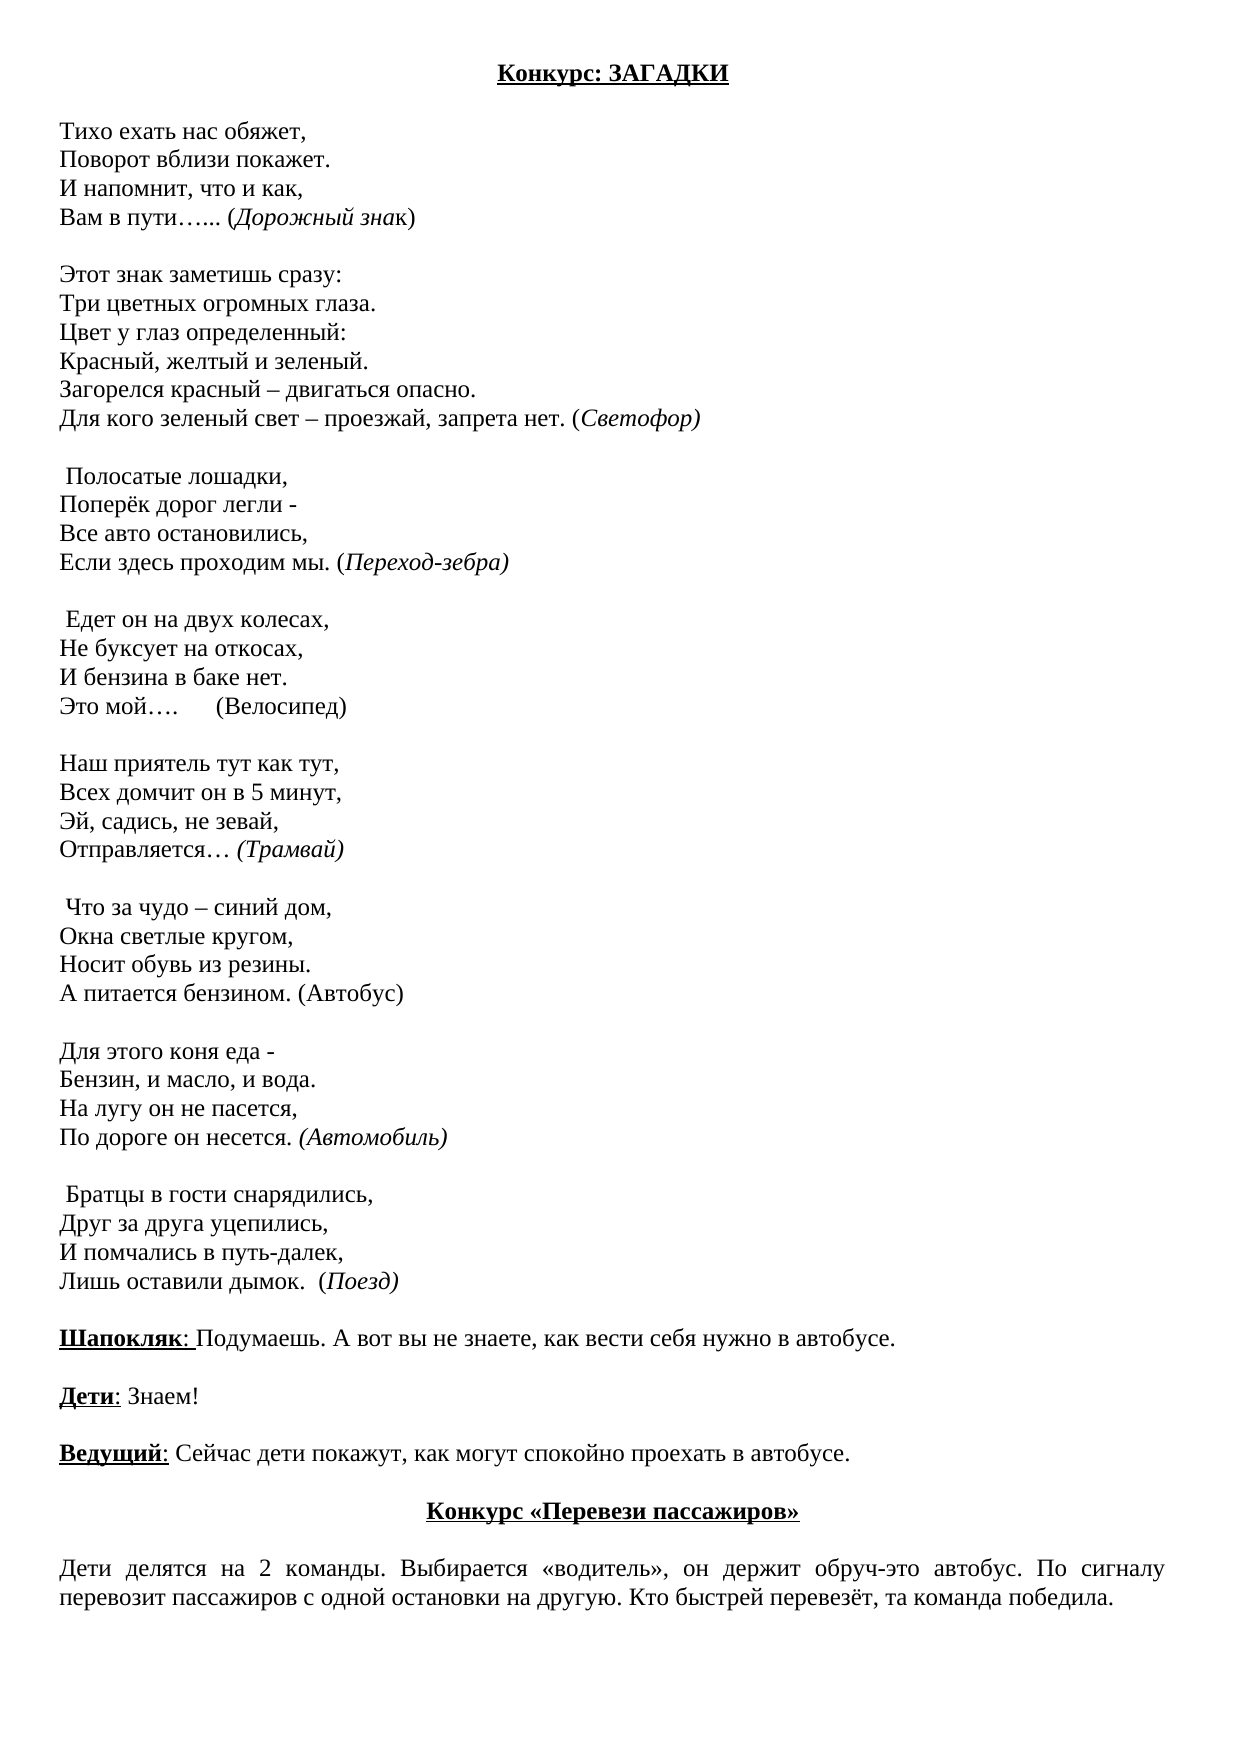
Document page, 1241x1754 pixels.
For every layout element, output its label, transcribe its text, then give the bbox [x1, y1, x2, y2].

text И помчались в путь-далек, [59, 1237, 1167, 1266]
text Полосатые лошадки, Поперёк дорог легли - Все авто остановились, Если здесь проходим мы. (Переход-зебра) [59, 461, 1167, 576]
text Шапокляк: Подумаешь. А вот вы не знаете, как вести себя нужно в автобусе. [59, 1323, 1167, 1352]
text И напомнит, что и как, [59, 173, 1167, 202]
text Едет он на двух колесах, Не буксует на откосах, И бензина в баке нет. Это мой…. (Велосипед) [59, 604, 1167, 719]
text Дети: Знаем! [59, 1381, 1167, 1409]
text Лишь оставили дымок. (Поезд) [59, 1266, 1167, 1294]
text Отправляется… (Трамвай) [59, 834, 1167, 863]
text На лугу он не пасется, [59, 1093, 1167, 1122]
text Наш приятель тут как тут, [59, 748, 1167, 777]
text Этот знак заметишь сразу: Три цветных огромных глаза. Цвет у глаз определенный: Красный, желтый и зеленый. Загорелся красный – двигаться опасно. Для кого зеленый свет – проезжай, запрета нет. (Светофор) [59, 231, 1167, 432]
text Поворот вблизи покажет. [59, 144, 1167, 173]
text Братцы в гости снарядились, [59, 1179, 1167, 1208]
text Друг за друга уцепились, [59, 1208, 1167, 1237]
text Дети делятся на 2 команды. Выбирается «водитель», он держит обруч-это автобус. По сигналу перевозит пассажиров с одной остановки на другую. Кто быстрей перевезёт, та команда победила. [59, 1553, 1167, 1611]
text Ведущий: Сейчас дети покажут, как могут спокойно проехать в автобусе. [59, 1438, 1167, 1467]
text Вам в пути…... (Дорожный знак) [59, 202, 1167, 231]
text Конкурс: ЗАГАДКИ [59, 58, 1167, 87]
text Эй, садись, не зевай, [59, 806, 1167, 834]
text Бензин, и масло, и вода. [59, 1064, 1167, 1093]
text Тихо ехать нас обяжет, [59, 116, 1167, 144]
text Для этого коня еда - [59, 1036, 1167, 1064]
text По дороге он несется. (Автомобиль) [59, 1122, 1167, 1151]
text Всех домчит он в 5 минут, [59, 777, 1167, 806]
text Конкурс «Перевези пассажиров» [59, 1496, 1167, 1524]
text Что за чудо – синий дом, Окна светлые кругом, Носит обувь из резины. А питается бензином. (Автобус) [59, 892, 1167, 1007]
